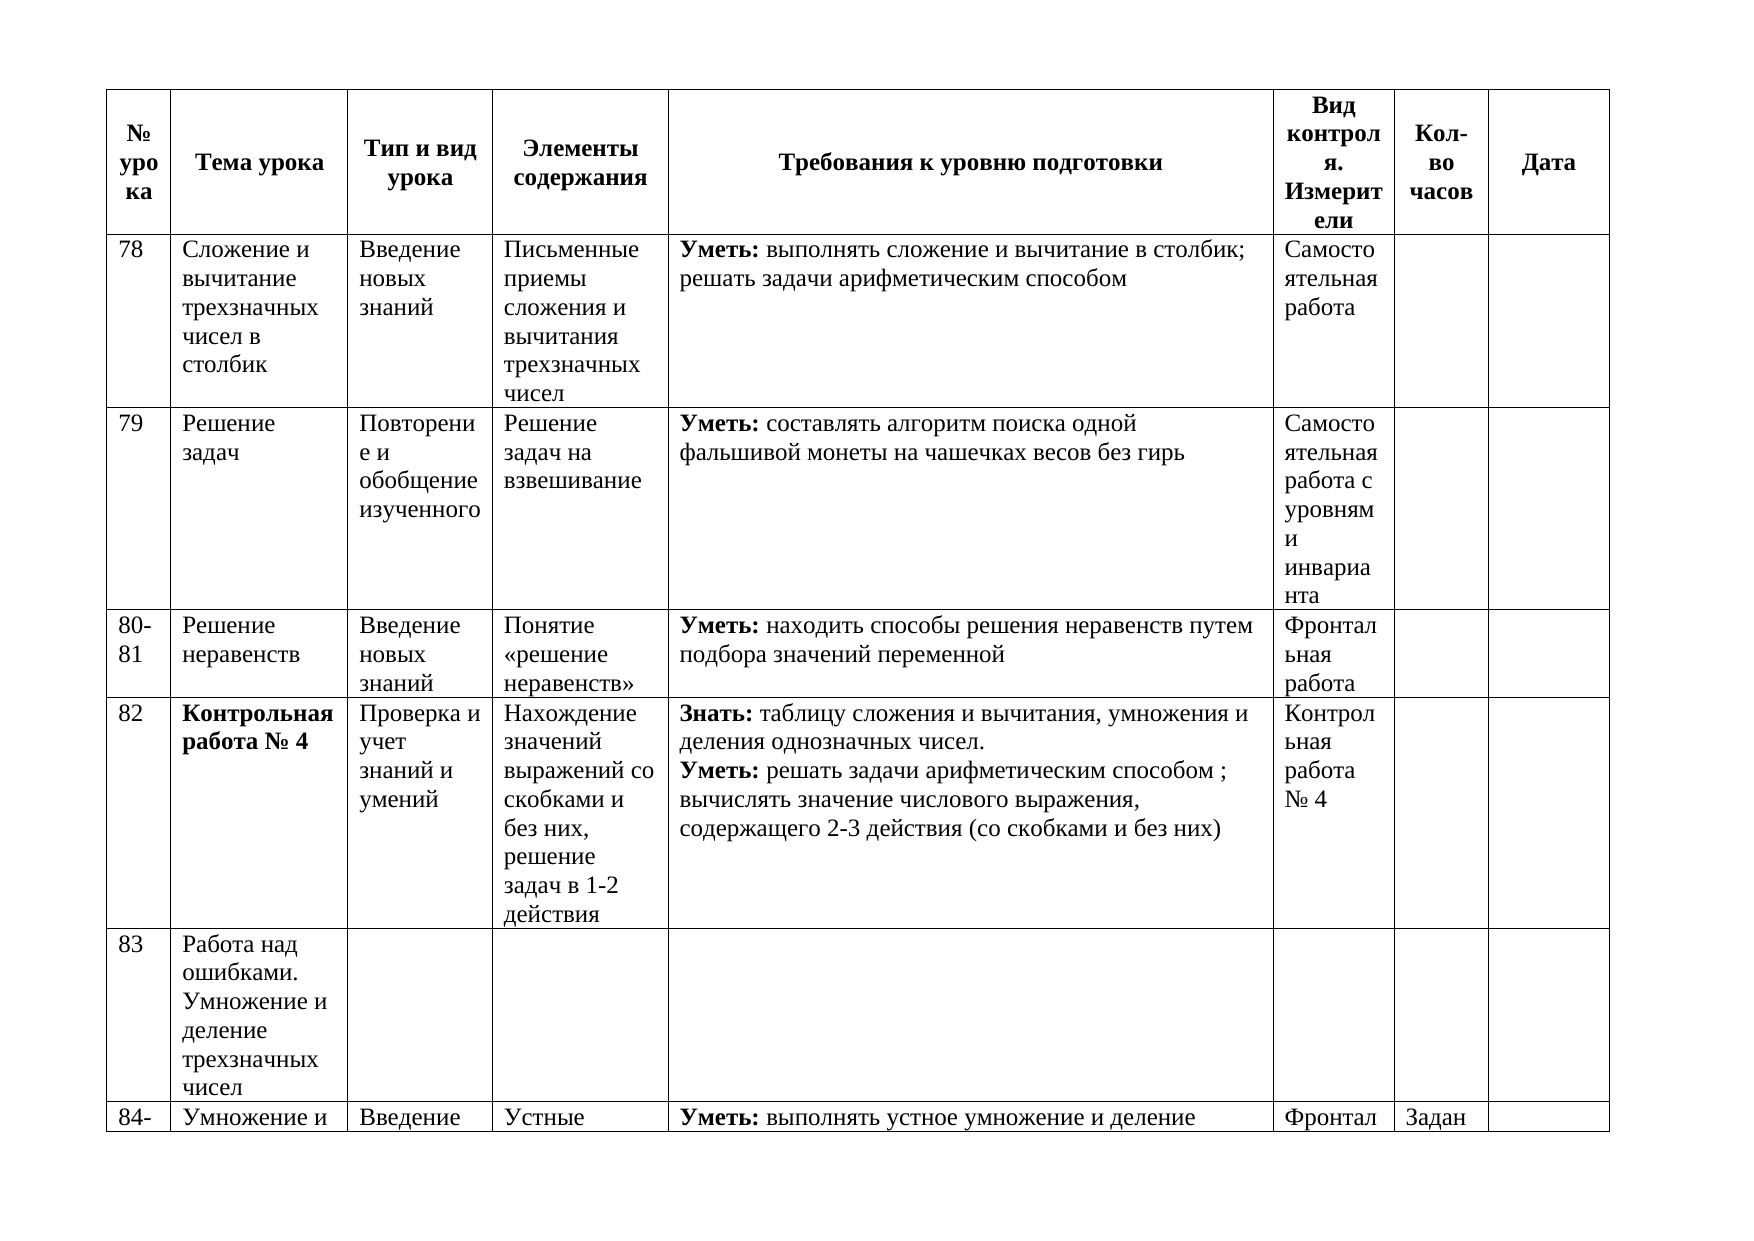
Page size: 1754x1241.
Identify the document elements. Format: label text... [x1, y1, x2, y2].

table_cell [1395, 235, 1488, 407]
table_cell 79 [107, 408, 170, 609]
table_cell Проверка и учет знаний и умений [348, 698, 492, 928]
table_cell Решение задач [171, 408, 347, 609]
table_cell [1395, 698, 1488, 928]
table_header Тип и вид урока [348, 90, 492, 233]
table_header № урока [107, 90, 170, 233]
table_cell [1395, 929, 1488, 1101]
table_cell [348, 929, 492, 1101]
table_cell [171, 235, 347, 407]
table_cell Уметь: выполнять сложение и вычитание в столбик; решать задачи арифметическим способом [669, 235, 1273, 407]
table_cell [1489, 235, 1609, 407]
table_cell Работа над ошибками. Умножение и деление трехзначных чисел [171, 929, 347, 1101]
table_cell [1489, 929, 1609, 1101]
table_header Требования к уровню подготовки [669, 90, 1273, 233]
table_cell [1489, 408, 1609, 609]
table_header Дата [1489, 90, 1609, 233]
table_cell Уметь: находить способы решения неравенств путем подбора значений переменной [669, 610, 1273, 697]
table_header Элементы содержания [493, 90, 668, 233]
table_cell Контрольная работа № 4 [1274, 698, 1394, 928]
table_cell Введение новых знаний [348, 1102, 492, 1131]
table_cell Самостоятельная работа [1274, 235, 1394, 407]
table_cell 80- 81 [107, 610, 170, 697]
table_cell 82 [107, 698, 170, 928]
table_cell Нахождение значений выражений со скобками и без них, решение задач в 1-2 действия [493, 698, 668, 928]
table_cell [669, 929, 1273, 1101]
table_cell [493, 1102, 668, 1131]
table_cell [669, 1102, 1273, 1131]
table_cell Введение новых знаний [348, 610, 492, 697]
table_cell Знать: таблицу сложения и вычитания, умножения и деления однозначных чисел. Уметь: решать задачи арифметическим способом ; вычислять значение числового выражения, содержащего 2-3 действия (со скобками и без них) [669, 698, 1273, 928]
table_cell 83 [107, 929, 170, 1101]
table_cell Задания Майи (перекладывание палочек) [1395, 1102, 1488, 1131]
table_cell Самостоятельная работа с уровнями инварианта [1274, 408, 1394, 609]
table_cell [1489, 698, 1609, 928]
table_cell [1489, 610, 1609, 697]
table_cell Уметь: составлять алгоритм поиска одной фальшивой монеты на чашечках весов без гирь [669, 408, 1273, 609]
table_cell [1274, 929, 1394, 1101]
table_cell Умножение и деление трехзначных чисел [171, 1102, 347, 1131]
table_cell Повторение и обобщение изученного [348, 408, 492, 609]
table_cell Понятие «решение неравенств» [493, 610, 668, 697]
table_cell Решение задач на взвешивание [493, 408, 668, 609]
table_cell Фронтальная работа [1274, 1102, 1394, 1131]
table_header Вид контроля. Измерители [1274, 90, 1394, 233]
table_cell [493, 929, 668, 1101]
table_header Тема урока [171, 90, 347, 233]
table_cell [1395, 408, 1488, 609]
table_cell Решение неравенств [171, 610, 347, 697]
table_cell 84- 85 [107, 1102, 170, 1131]
table_cell [1395, 610, 1488, 697]
table_cell Фронтальная работа [1274, 610, 1394, 697]
table_cell Введение новых знаний [348, 235, 492, 407]
table_header Кол-во часов [1395, 90, 1488, 233]
table_cell Контрольная работа № 4 [171, 698, 347, 928]
table_cell Письменные приемы сложения и вычитания трехзначных чисел [493, 235, 668, 407]
table_cell 78 [107, 235, 170, 407]
table_cell [1489, 1102, 1609, 1131]
